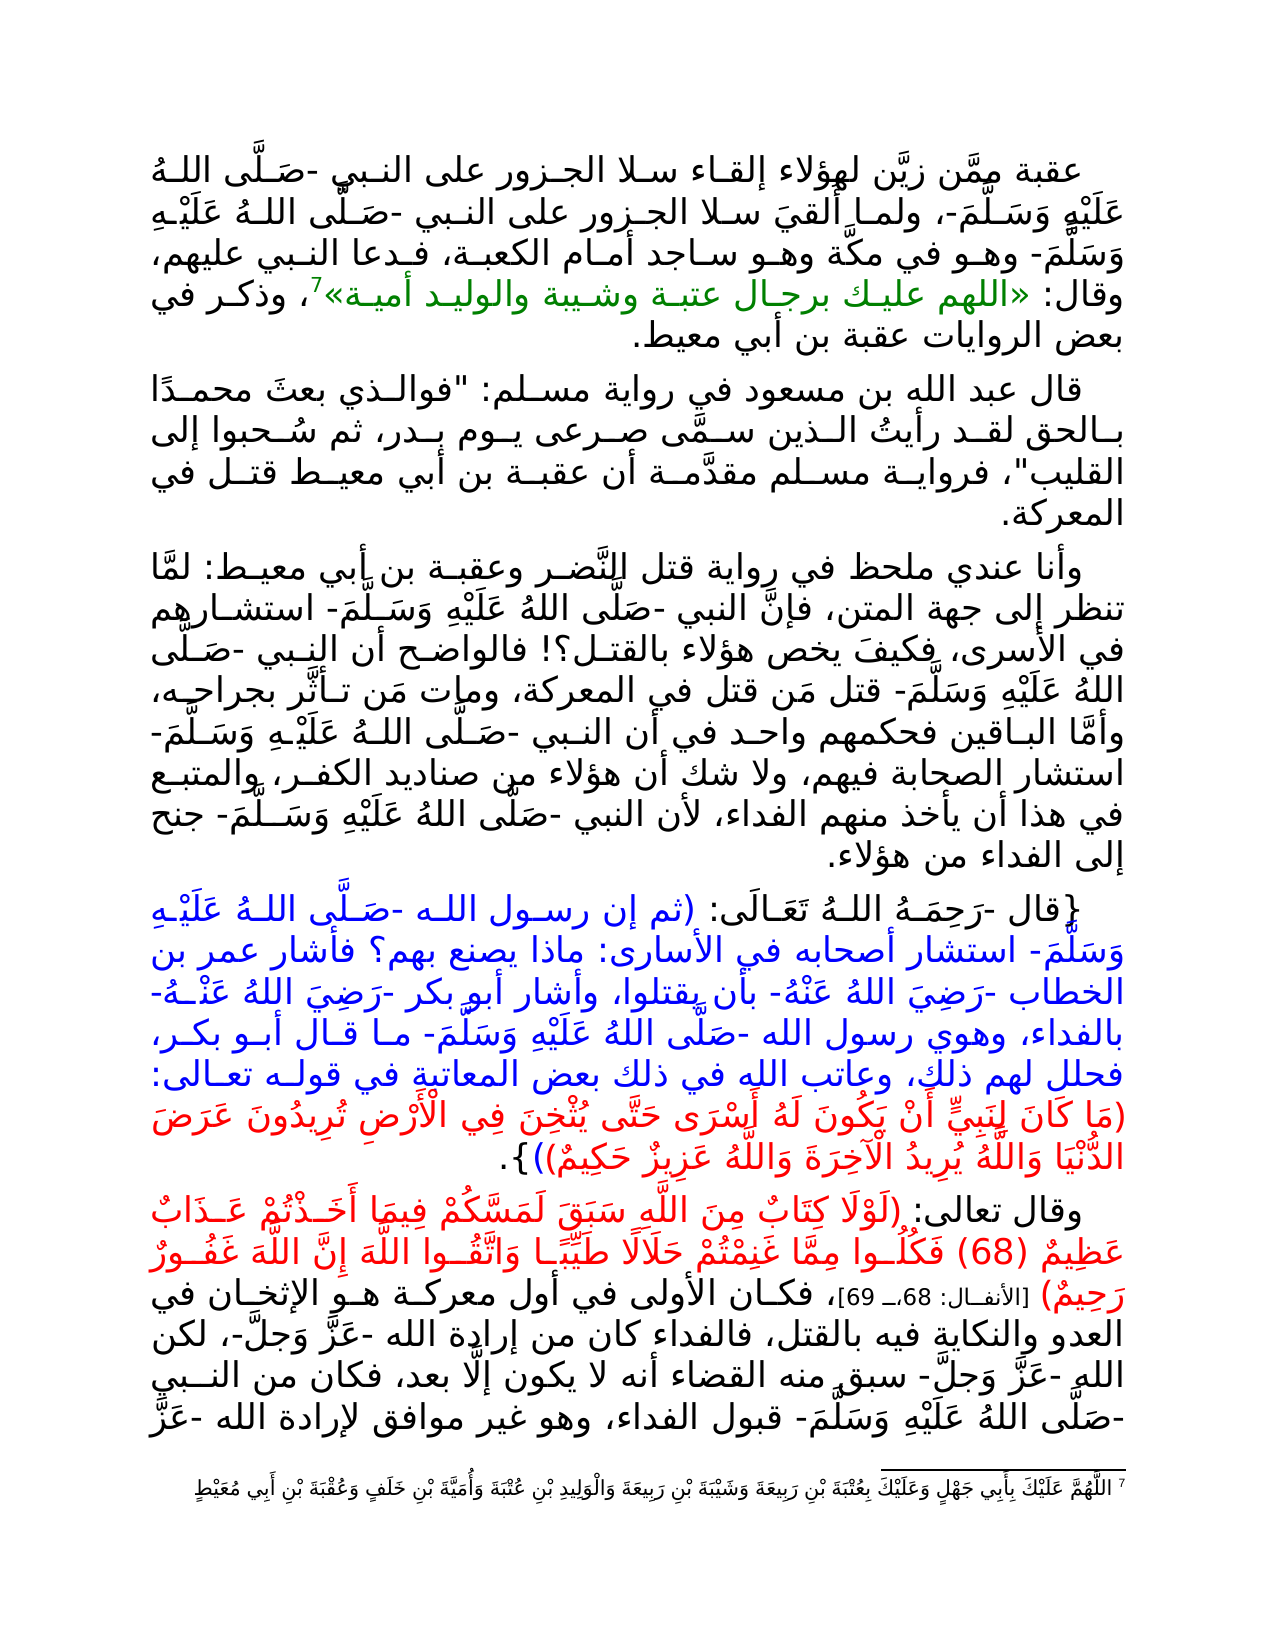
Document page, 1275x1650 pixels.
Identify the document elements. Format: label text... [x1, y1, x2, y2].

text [150, 1190, 1125, 1437]
text {قال -رَحِمَهُ اللهُ تَعَالَى: (ثم إن رسول الله -صَلَّى اللهُ عَلَيْهِ وَسَلَّمَ- استشار أصحابه في الأسارى: ماذا يصنع بهم؟ فأشار عمر بن الخطاب -رَضِيَ اللهُ عَنْهُ- بأن يقتلوا، وأشار أبو بكر -رَضِيَ اللهُ عَنْهُ- بالفداء، وهوي رسول الله -صَلَّى اللهُ عَلَيْهِ وَسَلَّمَ- ما قال أبو بكر، فحلل لهم ذلك، وعاتب الله في ذلك بعض المعاتبة في قوله تعالى: ﴿مَا كَانَ لِنَبِيٍّ أَنْ يَكُونَ لَهُ أَسْرَى حَتَّى يُثْخِنَ فِي الْأَرْضِ تُرِيدُونَ عَرَضَ الدُّنْيَا وَاللَّهُ يُرِيدُ الْآخِرَةَ وَاللَّهُ عَزِيزٌ حَكِيمٌ﴾)}. [150, 889, 1125, 1177]
text قال عبد الله بن مسعود في رواية مسلم: "فوالذي بعثَ محمدًا بالحق لقد رأيتُ الذين سمَّى صرعى يوم بدر، ثم سُحبوا إلى القليب"، فرواية مسلم مقدَّمة أن عقبة بن أبي معيط قتل في المعركة. [150, 369, 1125, 534]
text وأنا عندي ملحظ في رواية قتل النَّضر وعقبة بن أبي معيط: لمَّا تنظر إلى جهة المتن، فإنَّ النبي -صَلَّى اللهُ عَلَيْهِ وَسَلَّمَ- استشارهم في الأسرى، فكيفَ يخص هؤلاء بالقتل؟! فالواضح أن النبي -صَلَّى اللهُ عَلَيْهِ وَسَلَّمَ- قتل مَن قتل في المعركة، ومات مَن تأثَّر بجراحه، وأمَّا الباقين فحكمهم واحد في أن النبي -صَلَّى اللهُ عَلَيْهِ وَسَلَّمَ- استشار الصحابة فيهم، ولا شك أن هؤلاء من صناديد الكفر، والمتبع في هذا أن يأخذ منهم الفداء، لأن النبي -صَلَّى اللهُ عَلَيْهِ وَسَلَّمَ- جنح إلى الفداء من هؤلاء. [150, 546, 1125, 876]
text عقبة ممَّن زيَّن لهؤلاء إلقاء سلا الجزور على النبي -صَلَّى اللهُ عَلَيْهِ وَسَلَّمَ-، ولما أُلقيَ سلا الجزور على النبي -صَلَّى اللهُ عَلَيْهِ وَسَلَّمَ- وهو في مكَّة وهو ساجد أمام الكعبة، فدعا النبي عليهم، وقال: «اللهم عليك برجال عتبة وشيبة والوليد أمية»، وذكر في بعض الروايات عقبة بن أبي معيط. [150, 150, 1125, 356]
